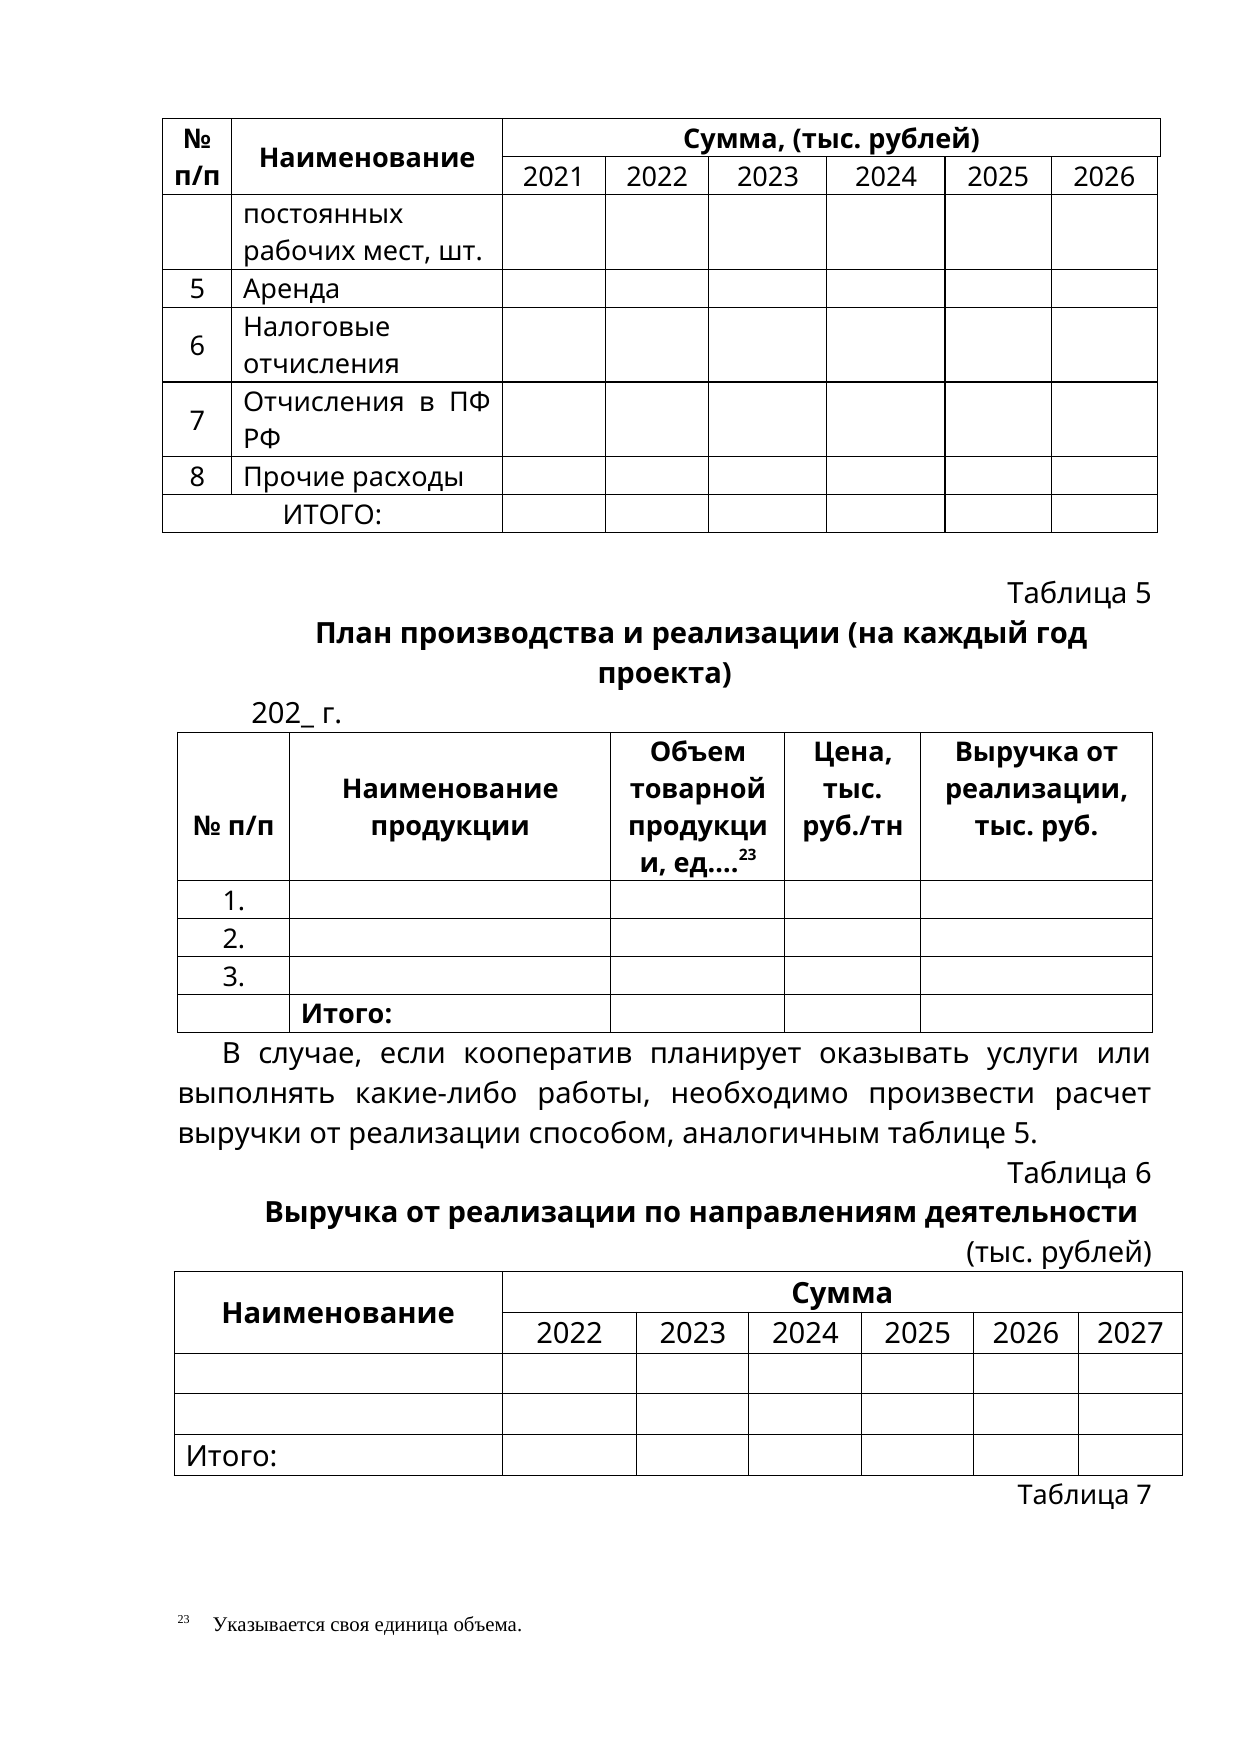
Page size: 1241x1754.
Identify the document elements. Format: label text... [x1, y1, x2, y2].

table_cell [1052, 457, 1157, 494]
table_cell [503, 308, 605, 381]
table_cell [921, 881, 1152, 918]
table_cell [749, 1435, 861, 1474]
table_cell [1052, 495, 1157, 532]
table_header Выручка от реализации, тыс. руб. [921, 733, 1152, 880]
table_cell 2027 [1079, 1313, 1182, 1352]
table_cell [611, 881, 784, 918]
table_cell [606, 495, 708, 532]
table_cell [611, 995, 784, 1032]
table_cell [921, 919, 1152, 956]
table_cell Прочие расходы [232, 457, 502, 494]
table_cell [785, 957, 920, 994]
table_cell [503, 270, 605, 307]
table_cell [785, 881, 920, 918]
text В случае, если кооператив планирует оказывать услуги или выполнять какие-либо работы, необходимо произвести расчет выручки от реализации способом, аналогичным таблице 5. [177, 1033, 1152, 1152]
table_cell [175, 1354, 502, 1393]
table_cell ИТОГО: [163, 495, 502, 532]
table_cell [827, 308, 944, 381]
table_cell [785, 919, 920, 956]
table_cell [749, 1354, 861, 1393]
table_cell [637, 1354, 748, 1393]
table_cell [1052, 308, 1157, 381]
table_cell 2022 [606, 157, 708, 194]
table_cell Итого: [290, 995, 610, 1032]
table_header Сумма, (тыс. рублей) [503, 119, 1160, 156]
text План производства и реализации (на каждый год проекта) [177, 612, 1152, 692]
table_cell 2024 [749, 1313, 861, 1352]
table_cell [503, 1435, 636, 1474]
table_cell 7 [163, 383, 231, 456]
table_cell Итого: [175, 1435, 502, 1474]
table_cell [1052, 195, 1157, 269]
table_header № п/п [178, 733, 289, 880]
table_cell [709, 195, 826, 269]
table_cell [290, 957, 610, 994]
text Выручка от реализации по направлениям деятельности [177, 1192, 1152, 1231]
table_cell 2025 [862, 1313, 973, 1352]
table_cell [175, 1394, 502, 1434]
table_cell 1. [178, 881, 289, 918]
table_cell [178, 995, 289, 1032]
table_cell [637, 1435, 748, 1474]
table_cell 8 [163, 457, 231, 494]
table_cell 2024 [827, 157, 944, 194]
table_cell [862, 1435, 973, 1474]
table_header Сумма [503, 1272, 1182, 1312]
table_cell [606, 383, 708, 456]
table_cell [290, 919, 610, 956]
table_cell 6 [163, 308, 231, 381]
table_cell [827, 457, 944, 494]
table_cell [290, 881, 610, 918]
table_header Наименование продукции [290, 733, 610, 880]
text Таблица 6 [177, 1152, 1152, 1192]
table_cell 5 [163, 270, 231, 307]
table_cell [862, 1394, 973, 1434]
table_cell 2026 [1052, 157, 1157, 194]
table_cell [749, 1394, 861, 1434]
table_header Объем товарной продукции, ед…. [611, 733, 784, 880]
table_cell [503, 1394, 636, 1434]
table_cell [637, 1394, 748, 1434]
table_cell [974, 1435, 1078, 1474]
table_cell [827, 383, 944, 456]
table_cell [946, 270, 1051, 307]
table_header № п/п [163, 119, 231, 194]
table_cell [827, 270, 944, 307]
table_cell [921, 995, 1152, 1032]
table_cell [946, 495, 1051, 532]
table_cell [974, 1354, 1078, 1393]
table_cell 3. [178, 957, 289, 994]
table_cell Аренда [232, 270, 502, 307]
text Таблица 7 [177, 1476, 1152, 1512]
table_cell [611, 957, 784, 994]
table_cell 2023 [637, 1313, 748, 1352]
table_cell 2023 [709, 157, 826, 194]
table_cell 2021 [503, 157, 605, 194]
table_cell [606, 457, 708, 494]
table_cell [611, 919, 784, 956]
table_cell [1052, 270, 1157, 307]
table_cell Кол-во постоянных рабочих мест, шт. [232, 195, 502, 269]
table_cell [921, 957, 1152, 994]
table_cell [946, 308, 1051, 381]
table_cell [974, 1394, 1078, 1434]
table_cell 4 [163, 195, 231, 269]
table_cell Налоговые отчисления [232, 308, 502, 381]
table_header Цена, тыс. руб./тн [785, 733, 920, 880]
table_cell 2. [178, 919, 289, 956]
table_header Наименование [175, 1272, 502, 1352]
table_cell 2025 [946, 157, 1051, 194]
table_cell [606, 195, 708, 269]
table_cell [606, 308, 708, 381]
table_cell [1079, 1435, 1182, 1474]
table_cell [503, 1354, 636, 1393]
table_cell [606, 270, 708, 307]
text Таблица 5 [177, 573, 1152, 612]
table_cell [1052, 383, 1157, 456]
table_cell [709, 383, 826, 456]
table_cell [709, 495, 826, 532]
table_cell [946, 383, 1051, 456]
table_cell [503, 495, 605, 532]
table_cell [1079, 1354, 1182, 1393]
text (тыс. рублей) [177, 1231, 1152, 1271]
table_cell [862, 1354, 973, 1393]
table_cell 2022 [503, 1313, 636, 1352]
table_cell [946, 457, 1051, 494]
table_cell [503, 195, 605, 269]
table_cell [709, 457, 826, 494]
table_cell [785, 995, 920, 1032]
text 202_ г. [177, 692, 1152, 732]
table_cell [709, 270, 826, 307]
table_cell 2026 [974, 1313, 1078, 1352]
table_cell [503, 457, 605, 494]
table_cell [827, 495, 944, 532]
table_cell [946, 195, 1051, 269]
table_cell [1079, 1394, 1182, 1434]
table_cell Отчисления в ПФ РФ [232, 383, 502, 456]
table_cell [709, 308, 826, 381]
table_cell [503, 383, 605, 456]
table_cell [827, 195, 944, 269]
table_header Наименование [232, 119, 502, 194]
